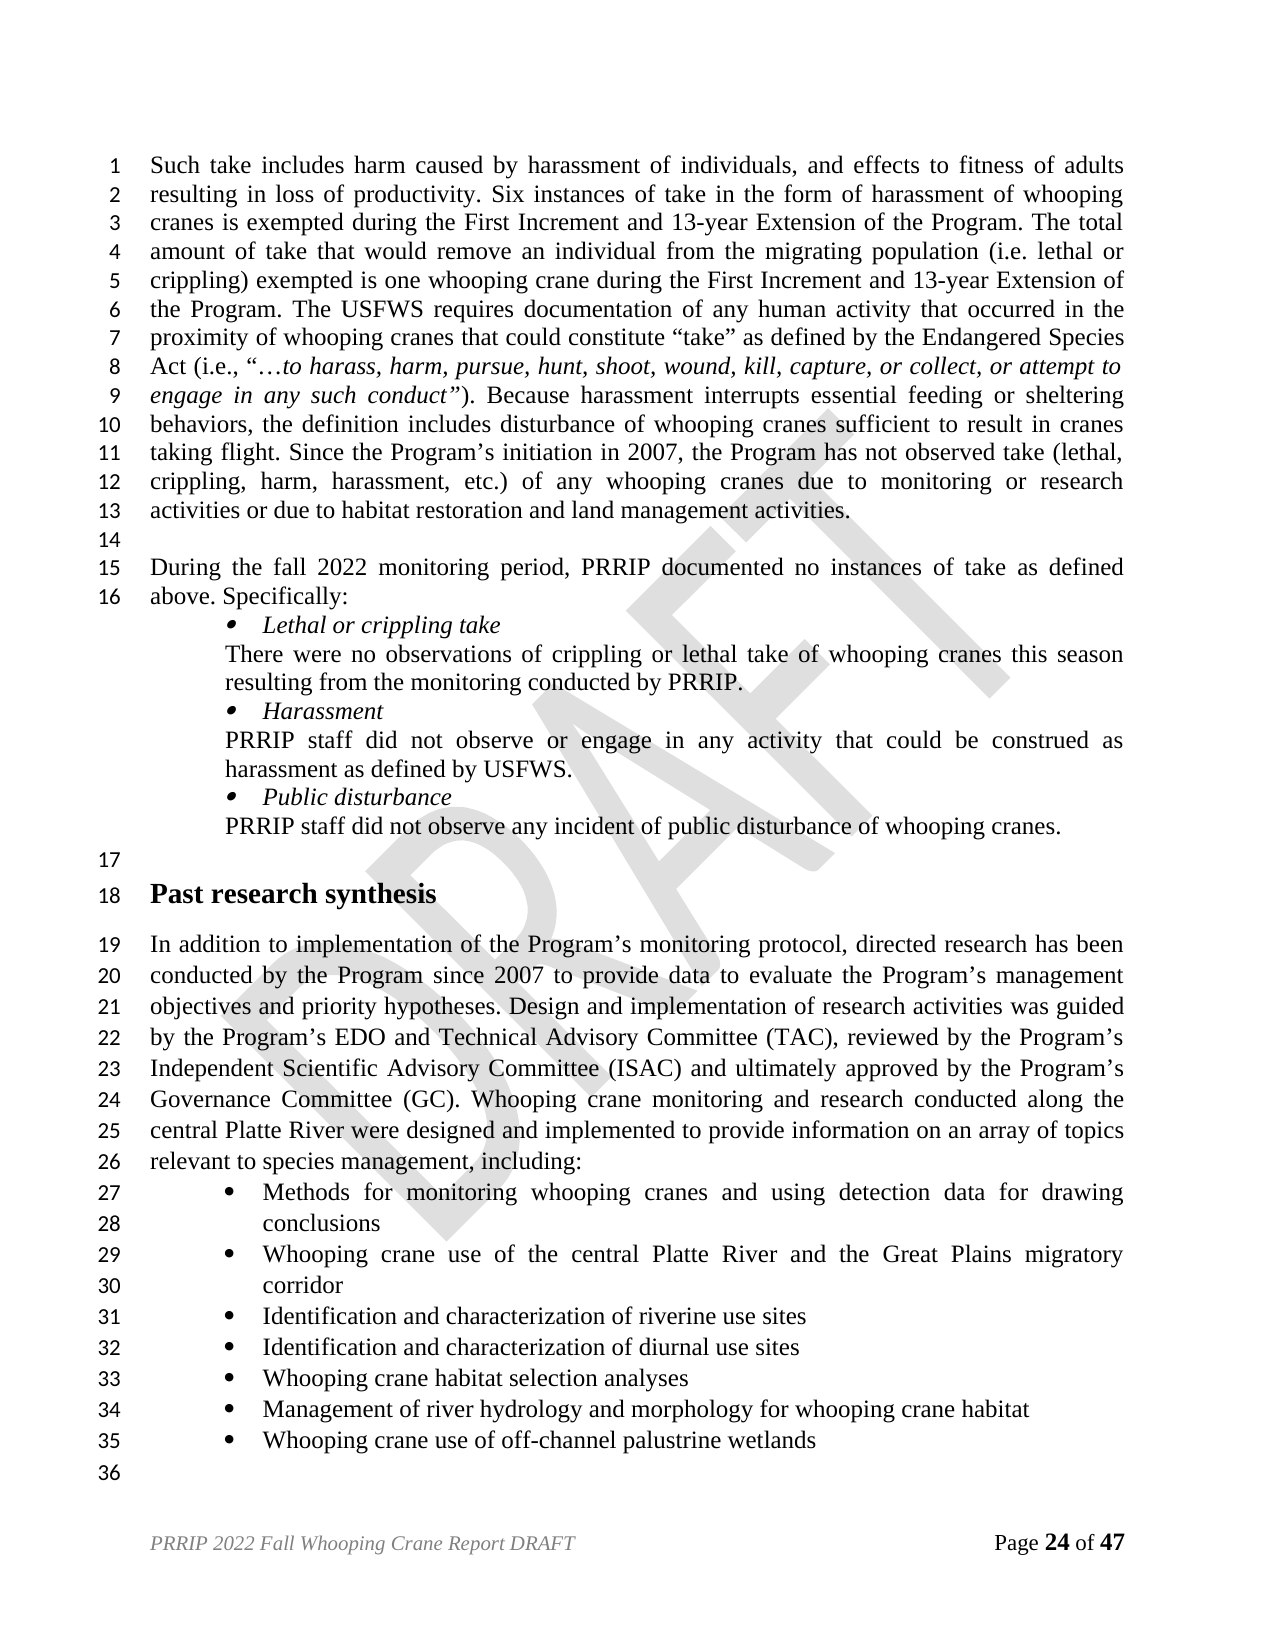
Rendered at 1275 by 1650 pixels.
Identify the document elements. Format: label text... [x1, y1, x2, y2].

list Management of river hydrology and morphology for whooping crane habitat [225, 1394, 1125, 1423]
text There were no observations of crippling or lethal take of whooping cranes this season resulting from the monitoring conducted by PRRIP. [225, 639, 1125, 696]
list Identification and characterization of riverine use sites [225, 1301, 1125, 1330]
list Whooping crane use of the central Platte River and the Great Plains migratory corridor [225, 1239, 1125, 1299]
list Whooping crane habitat selection analyses [225, 1363, 1125, 1392]
text PRRIP staff did not observe or engage in any activity that could be construed as harassment as defined by USFWS. [225, 725, 1125, 782]
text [150, 150, 1125, 524]
list Public disturbance [225, 782, 1125, 811]
list Methods for monitoring whooping cranes and using detection data for drawing conclusions [225, 1177, 1125, 1237]
list Identification and characterization of diurnal use sites [225, 1332, 1125, 1361]
list Whooping crane use of off-channel palustrine wetlands [225, 1426, 1125, 1454]
subtitle Past research synthesis [150, 876, 1125, 910]
text PRRIP staff did not observe any incident of public disturbance of whooping cranes. [150, 811, 1125, 840]
list Lethal or crippling take [225, 610, 1125, 639]
text In addition to implementation of the Program’s monitoring protocol, directed research has been conducted by the Program since 2007 to provide data to evaluate the Program’s management objectives and priority hypotheses. Design and implementation of research activities was guided by the Program’s EDO and Technical Advisory Committee (TAC), reviewed by the Program’s Independent Scientific Advisory Committee (ISAC) and ultimately approved by the Program’s Governance Committee (GC). Whooping crane monitoring and research conducted along the central Platte River were designed and implemented to provide information on an array of topics relevant to species management, including: [150, 929, 1125, 1175]
list Harassment [225, 696, 1125, 725]
text During the fall 2022 monitoring period, PRRIP documented no instances of take as defined above. Specifically: [150, 552, 1125, 610]
